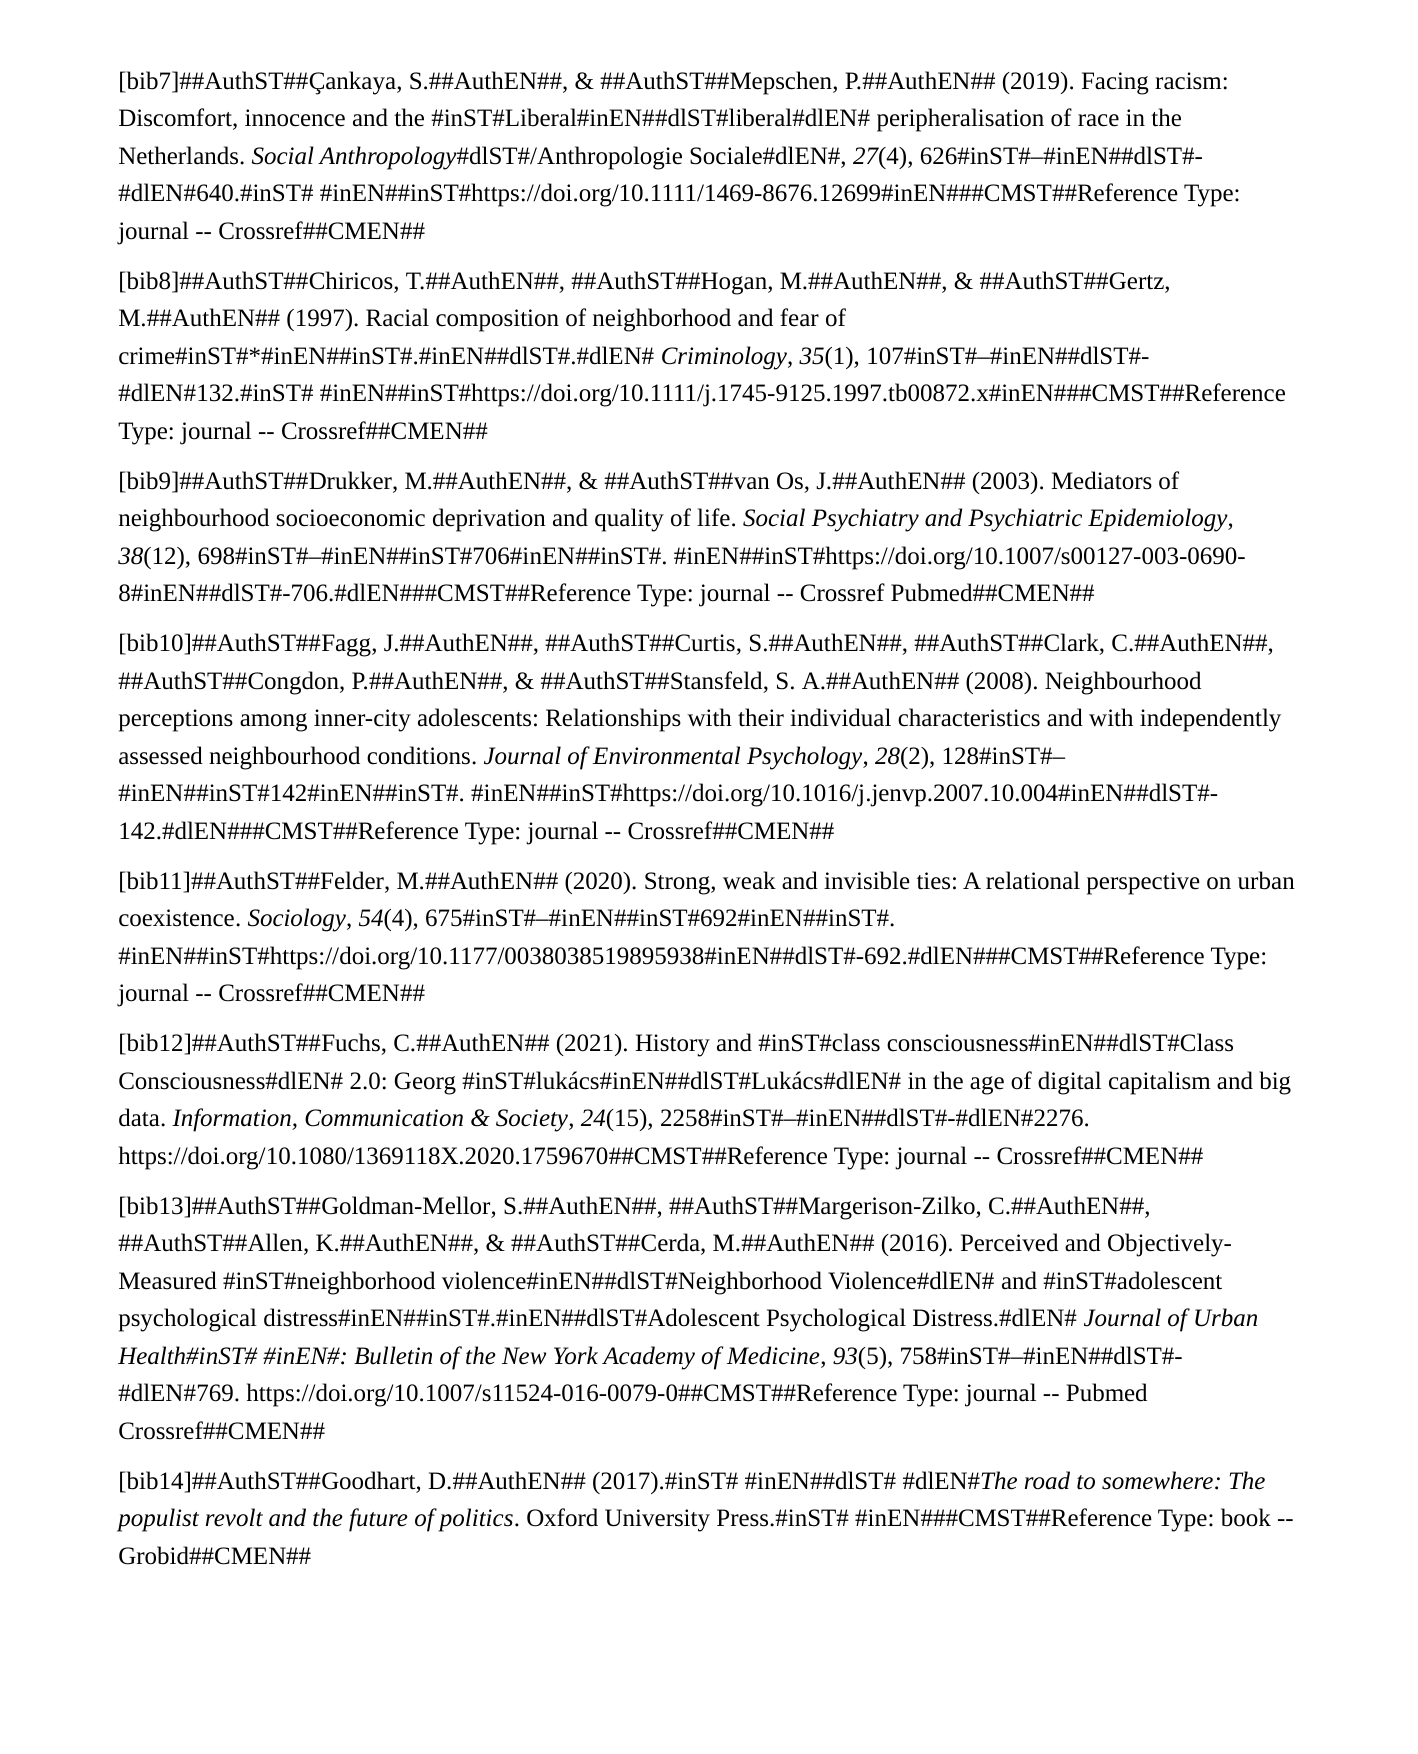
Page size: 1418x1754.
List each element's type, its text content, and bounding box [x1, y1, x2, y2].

list [bib10]##AuthST##Fagg, J.##AuthEN##, ##AuthST##Curtis, S.##AuthEN##, ##AuthST##Clark, C.##AuthEN##, ##AuthST##Congdon, P.##AuthEN##, & ##AuthST##Stansfeld, S. A.##AuthEN## (2008). Neighbourhood perceptions among inner-city adolescents: Relationships with their individual characteristics and with independently assessed neighbourhood conditions. Journal of Environmental Psychology, 28(2), 128#inST#–#inEN##inST#142#inEN##inST#. #inEN##inST#https://doi.org/10.1016/j.jenvp.2007.10.004#inEN##dlST#-142.#dlEN###CMST##Reference Type: journal -- Crossref##CMEN## [118, 622, 1299, 847]
list [bib13]##AuthST##Goldman-Mellor, S.##AuthEN##, ##AuthST##Margerison-Zilko, C.##AuthEN##, ##AuthST##Allen, K.##AuthEN##, & ##AuthST##Cerda, M.##AuthEN## (2016). Perceived and Objectively-Measured #inST#neighborhood violence#inEN##dlST#Neighborhood Violence#dlEN# and #inST#adolescent psychological distress#inEN##inST#.#inEN##dlST#Adolescent Psychological Distress.#dlEN# Journal of Urban Health#inST# #inEN#: Bulletin of the New York Academy of Medicine, 93(5), 758#inST#–#inEN##dlST#-#dlEN#769. https://doi.org/10.1007/s11524-016-0079-0##CMST##Reference Type: journal -- Pubmed Crossref##CMEN## [118, 1184, 1299, 1447]
list [bib14]##AuthST##Goodhart, D.##AuthEN## (2017).#inST# #inEN##dlST# #dlEN#The road to somewhere: The populist revolt and the future of politics. Oxford University Press.#inST# #inEN###CMST##Reference Type: book -- Grobid##CMEN## [118, 1459, 1299, 1572]
list [bib7]##AuthST##Çankaya, S.##AuthEN##, & ##AuthST##Mepschen, P.##AuthEN## (2019). Facing racism: Discomfort, innocence and the #inST#Liberal#inEN##dlST#liberal#dlEN# peripheralisation of race in the Netherlands. Social Anthropology#dlST#/Anthropologie Sociale#dlEN#, 27(4), 626#inST#–#inEN##dlST#-#dlEN#640.#inST# #inEN##inST#https://doi.org/10.1111/1469-8676.12699#inEN###CMST##Reference Type: journal -- Crossref##CMEN## [118, 59, 1299, 247]
list [bib9]##AuthST##Drukker, M.##AuthEN##, & ##AuthST##van Os, J.##AuthEN## (2003). Mediators of neighbourhood socioeconomic deprivation and quality of life. Social Psychiatry and Psychiatric Epidemiology, 38(12), 698#inST#–#inEN##inST#706#inEN##inST#. #inEN##inST#https://doi.org/10.1007/s00127-003-0690-8#inEN##dlST#-706.#dlEN###CMST##Reference Type: journal -- Crossref Pubmed##CMEN## [118, 459, 1299, 609]
list [bib8]##AuthST##Chiricos, T.##AuthEN##, ##AuthST##Hogan, M.##AuthEN##, & ##AuthST##Gertz, M.##AuthEN## (1997). Racial composition of neighborhood and fear of crime#inST#*#inEN##inST#.#inEN##dlST#.#dlEN# Criminology, 35(1), 107#inST#–#inEN##dlST#-#dlEN#132.#inST# #inEN##inST#https://doi.org/10.1111/j.1745-9125.1997.tb00872.x#inEN###CMST##Reference Type: journal -- Crossref##CMEN## [118, 259, 1299, 447]
list [bib12]##AuthST##Fuchs, C.##AuthEN## (2021). History and #inST#class consciousness#inEN##dlST#Class Consciousness#dlEN# 2.0: Georg #inST#lukács#inEN##dlST#Lukács#dlEN# in the age of digital capitalism and big data. Information, Communication & Society, 24(15), 2258#inST#–#inEN##dlST#-#dlEN#2276. https://doi.org/10.1080/1369118X.2020.1759670##CMST##Reference Type: journal -- Crossref##CMEN## [118, 1022, 1299, 1172]
list [bib11]##AuthST##Felder, M.##AuthEN## (2020). Strong, weak and invisible ties: A relational perspective on urban coexistence. Sociology, 54(4), 675#inST#–#inEN##inST#692#inEN##inST#. #inEN##inST#https://doi.org/10.1177/0038038519895938#inEN##dlST#-692.#dlEN###CMST##Reference Type: journal -- Crossref##CMEN## [118, 859, 1299, 1009]
